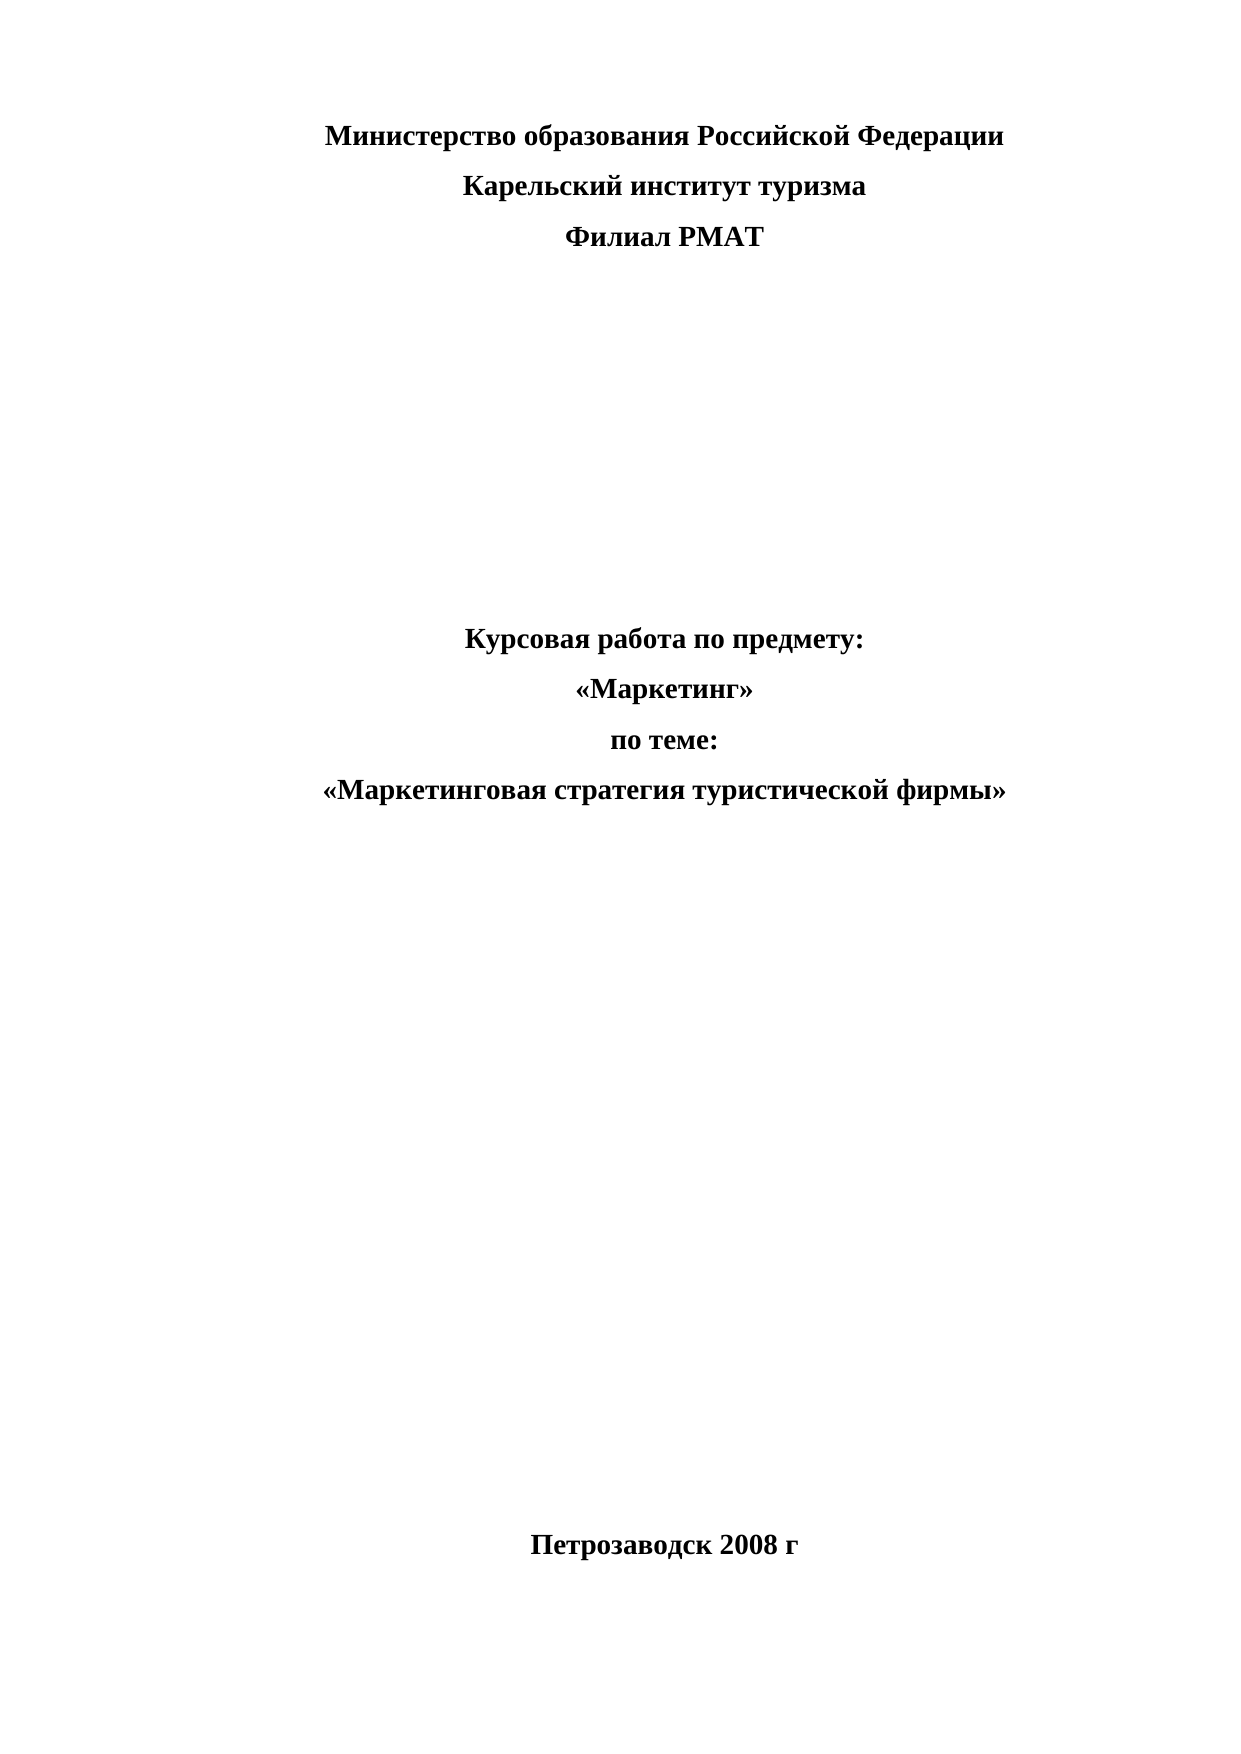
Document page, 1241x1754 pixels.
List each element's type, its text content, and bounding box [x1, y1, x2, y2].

text Филиал РМАТ [177, 219, 1152, 252]
text Петрозаводск 2008 г [177, 1527, 1152, 1560]
text по теме: [177, 722, 1152, 755]
text Курсовая работа по предмету: [177, 621, 1152, 655]
text «Маркетинговая стратегия туристической фирмы» [177, 772, 1152, 806]
text Карельский институт туризма [177, 168, 1152, 202]
text Министерство образования Российской Федерации [177, 118, 1152, 152]
text «Маркетинг» [177, 672, 1152, 705]
